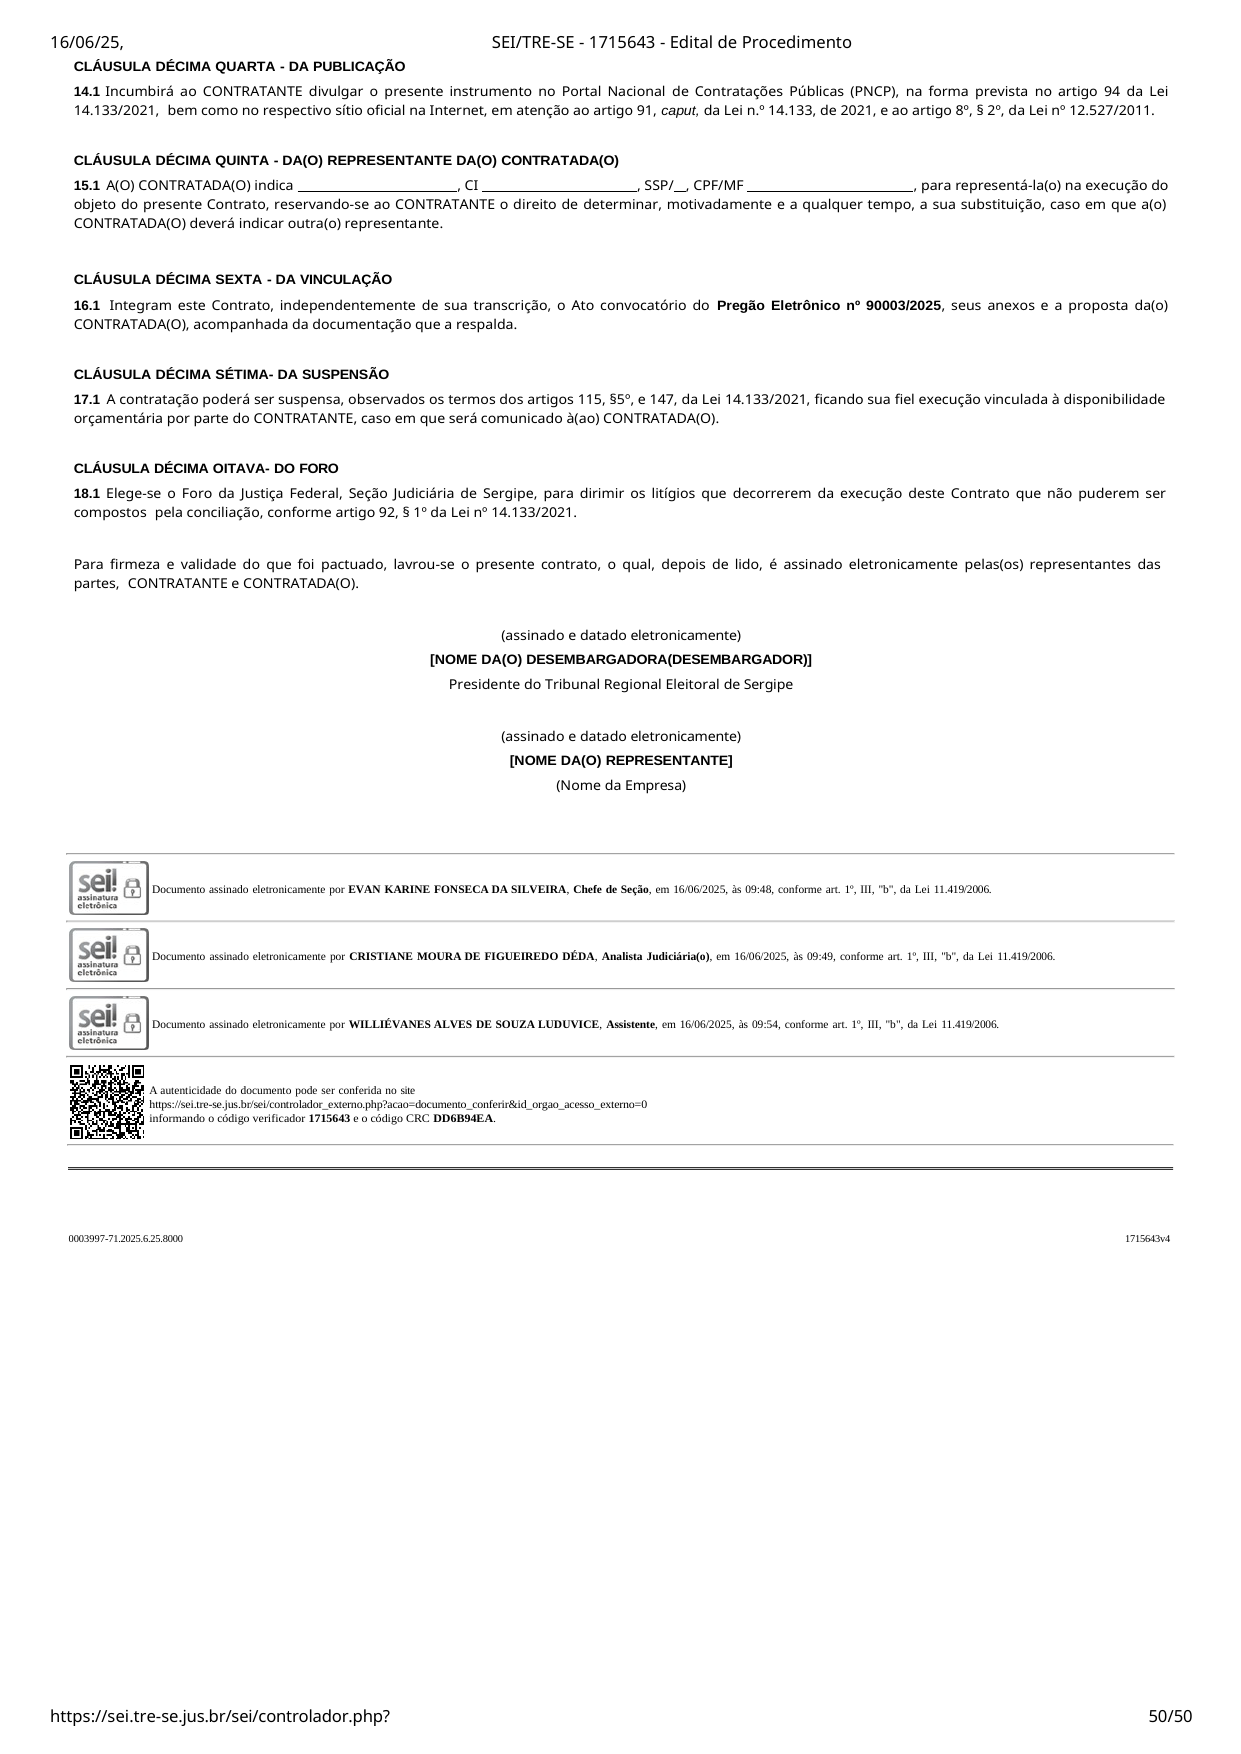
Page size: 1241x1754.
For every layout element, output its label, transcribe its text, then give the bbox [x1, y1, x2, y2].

subtitle CLÁUSULA DÉCIMA SEXTA - DA VINCULAÇÃO [73, 272, 1196, 288]
subtitle CLÁUSULA DÉCIMA QUINTA - DA(O) REPRESENTANTE DA(O) CONTRATADA(O) [73, 153, 1196, 168]
text (assinado e datado eletronicamente) [59, 626, 1183, 644]
text Presidente do Tribunal Regional Eleitoral de Sergipe [59, 675, 1183, 694]
subtitle [NOME DA(O) DESEMBARGADORA(DESEMBARGADOR)] [59, 652, 1183, 668]
subtitle [NOME DA(O) REPRESENTANTE] [59, 753, 1183, 769]
picture [69, 861, 149, 915]
text (Nome da Empresa) [59, 776, 1183, 795]
list Integram este Contrato, independentemente de sua transcrição, o Ato convocatório do Pregão Eletrônico nº 90003/2025, seus anexos e a proposta da(o) CONTRATADA(O), acompanhada da documentação que a respalda. [73, 296, 1169, 333]
list Elege-se o Foro da Justiça Federal, Seção Judiciária de Sergipe, para dirimir os litígios que decorrerem da execução deste Contrato que não puderem ser compostos pela conciliação, conforme artigo 92, § 1º da Lei nº 14.133/2021. [73, 484, 1169, 522]
list A(O) CONTRATADA(O) indica , CI , SSP/ , CPF/MF , para representá-la(o) na execução do objeto do presente Contrato, reservando-se ao CONTRATANTE o direito de determinar, motivadamente e a qualquer tempo, a sua substituição, caso em que a(o) CONTRATADA(O) deverá indicar outra(o) representante. [73, 176, 1169, 232]
text Para firmeza e validade do que foi pactuado, lavrou-se o presente contrato, o qual, depois de lido, é assinado eletronicamente pelas(os) representantes das partes, CONTRATANTE e CONTRATADA(O). [73, 555, 1196, 592]
text (assinado e datado eletronicamente) [59, 727, 1183, 746]
picture [69, 928, 149, 982]
subtitle CLÁUSULA DÉCIMA OITAVA- DO FORO [73, 461, 1196, 477]
subtitle CLÁUSULA DÉCIMA QUARTA - DA PUBLICAÇÃO [73, 59, 1196, 74]
subtitle CLÁUSULA DÉCIMA SÉTIMA- DA SUSPENSÃO [73, 367, 1196, 383]
picture [69, 996, 149, 1050]
list Incumbirá ao CONTRATANTE divulgar o presente instrumento no Portal Nacional de Contratações Públicas (PNCP), na forma prevista no artigo 94 da Lei 14.133/2021, bem como no respectivo sítio oficial na Internet, em atenção ao artigo 91, caput, da Lei n.º 14.133, de 2021, e ao artigo 8º, § 2º, da Lei nº 12.527/2011. [73, 82, 1169, 119]
picture [70, 1065, 144, 1139]
list A contratação poderá ser suspensa, observados os termos dos artigos 115, §5º, e 147, da Lei 14.133/2021, ficando sua fiel execução vinculada à disponibilidade orçamentária por parte do CONTRATANTE, caso em que será comunicado à(ao) CONTRATADA(O). [73, 390, 1169, 427]
